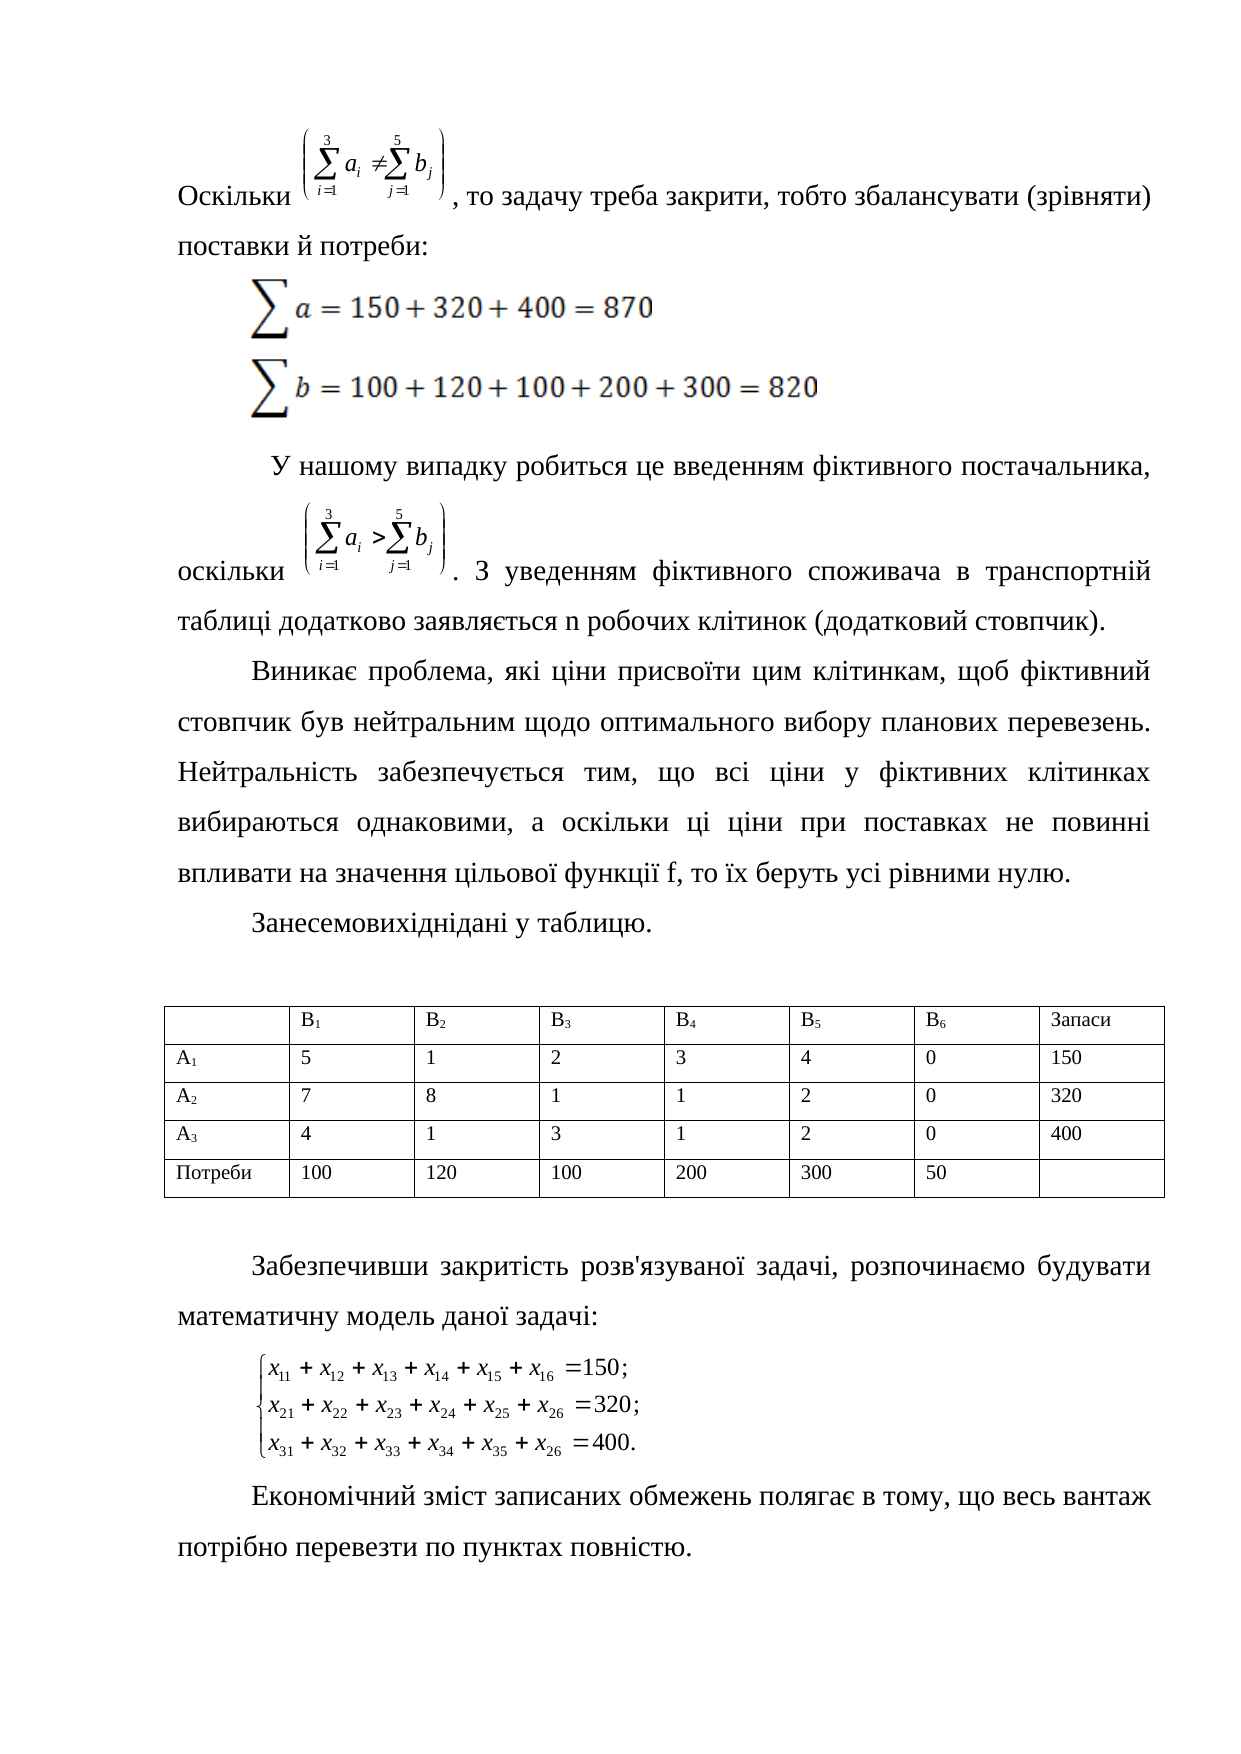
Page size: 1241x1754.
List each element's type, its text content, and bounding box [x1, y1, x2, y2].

table_cell А3 [165, 1121, 289, 1158]
text Забезпечивши закритість розв'язуваної задачі, розпочинаємо будувати математичну модель даної задачі: [177, 1248, 1152, 1332]
table_cell 5 [290, 1045, 414, 1082]
table_cell 0 [915, 1045, 1039, 1082]
table_cell 2 [790, 1083, 914, 1120]
table_header В4 [665, 1007, 789, 1044]
table_cell 3 [540, 1121, 664, 1158]
picture [251, 358, 817, 424]
table_cell 3 [665, 1045, 789, 1082]
table_header В6 [915, 1007, 1039, 1044]
table_cell 1 [540, 1083, 664, 1120]
table_cell 1 [415, 1121, 539, 1158]
table_cell 0 [915, 1121, 1039, 1158]
table_header В2 [415, 1007, 539, 1044]
table_header В5 [790, 1007, 914, 1044]
table_header В1 [290, 1007, 414, 1044]
text У нашому випадку робиться це введенням фіктивного постачальника, оскільки . З уведенням фіктивного споживача в транспортній таблиці додатково заявляється n робочих клітинок (додатковий стовпчик). [177, 438, 1152, 637]
table_cell 7 [290, 1083, 414, 1120]
table_cell 4 [290, 1121, 414, 1158]
table_header [165, 1007, 289, 1044]
table_cell 4 [790, 1045, 914, 1082]
table_cell А1 [165, 1045, 289, 1082]
text Економічний зміст записаних обмежень полягає в тому, що весь вантаж потрібно перевезти по пунктах повністю. [177, 1478, 1152, 1562]
table_cell Потреби [165, 1160, 289, 1197]
table_cell 120 [415, 1160, 539, 1197]
table_cell 320 [1040, 1083, 1164, 1120]
table_cell 1 [665, 1083, 789, 1120]
table_cell 0 [915, 1083, 1039, 1120]
picture [251, 278, 652, 345]
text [177, 124, 1152, 262]
table_cell 8 [415, 1083, 539, 1120]
table_cell 400 [1040, 1121, 1164, 1158]
table_header В3 [540, 1007, 664, 1044]
table_cell 100 [290, 1160, 414, 1197]
text Виникає проблема, які ціни присвоїти цим клітинкам, щоб фіктивний стовпчик був нейтральним щодо оптимального вибору планових перевезень. Нейтральність забезпечується тим, що всі ціни у фіктивних клітинках вибираються однаковими, а оскільки ці ціни при поставках не повинні впливати на значення цільової функції f, то їх беруть усі рівними нулю. [177, 653, 1152, 888]
table_cell А2 [165, 1083, 289, 1120]
table_cell 100 [540, 1160, 664, 1197]
table_cell 2 [790, 1121, 914, 1158]
table_header Запаси [1040, 1007, 1164, 1044]
table_cell 1 [415, 1045, 539, 1082]
table_cell 50 [915, 1160, 1039, 1197]
text Занесемовихіднідані у таблицю. [177, 905, 1152, 938]
table_cell 150 [1040, 1045, 1164, 1082]
table_cell 200 [665, 1160, 789, 1197]
table_cell [1040, 1160, 1164, 1197]
table_cell 2 [540, 1045, 664, 1082]
table_cell 1 [665, 1121, 789, 1158]
table_cell 300 [790, 1160, 914, 1197]
